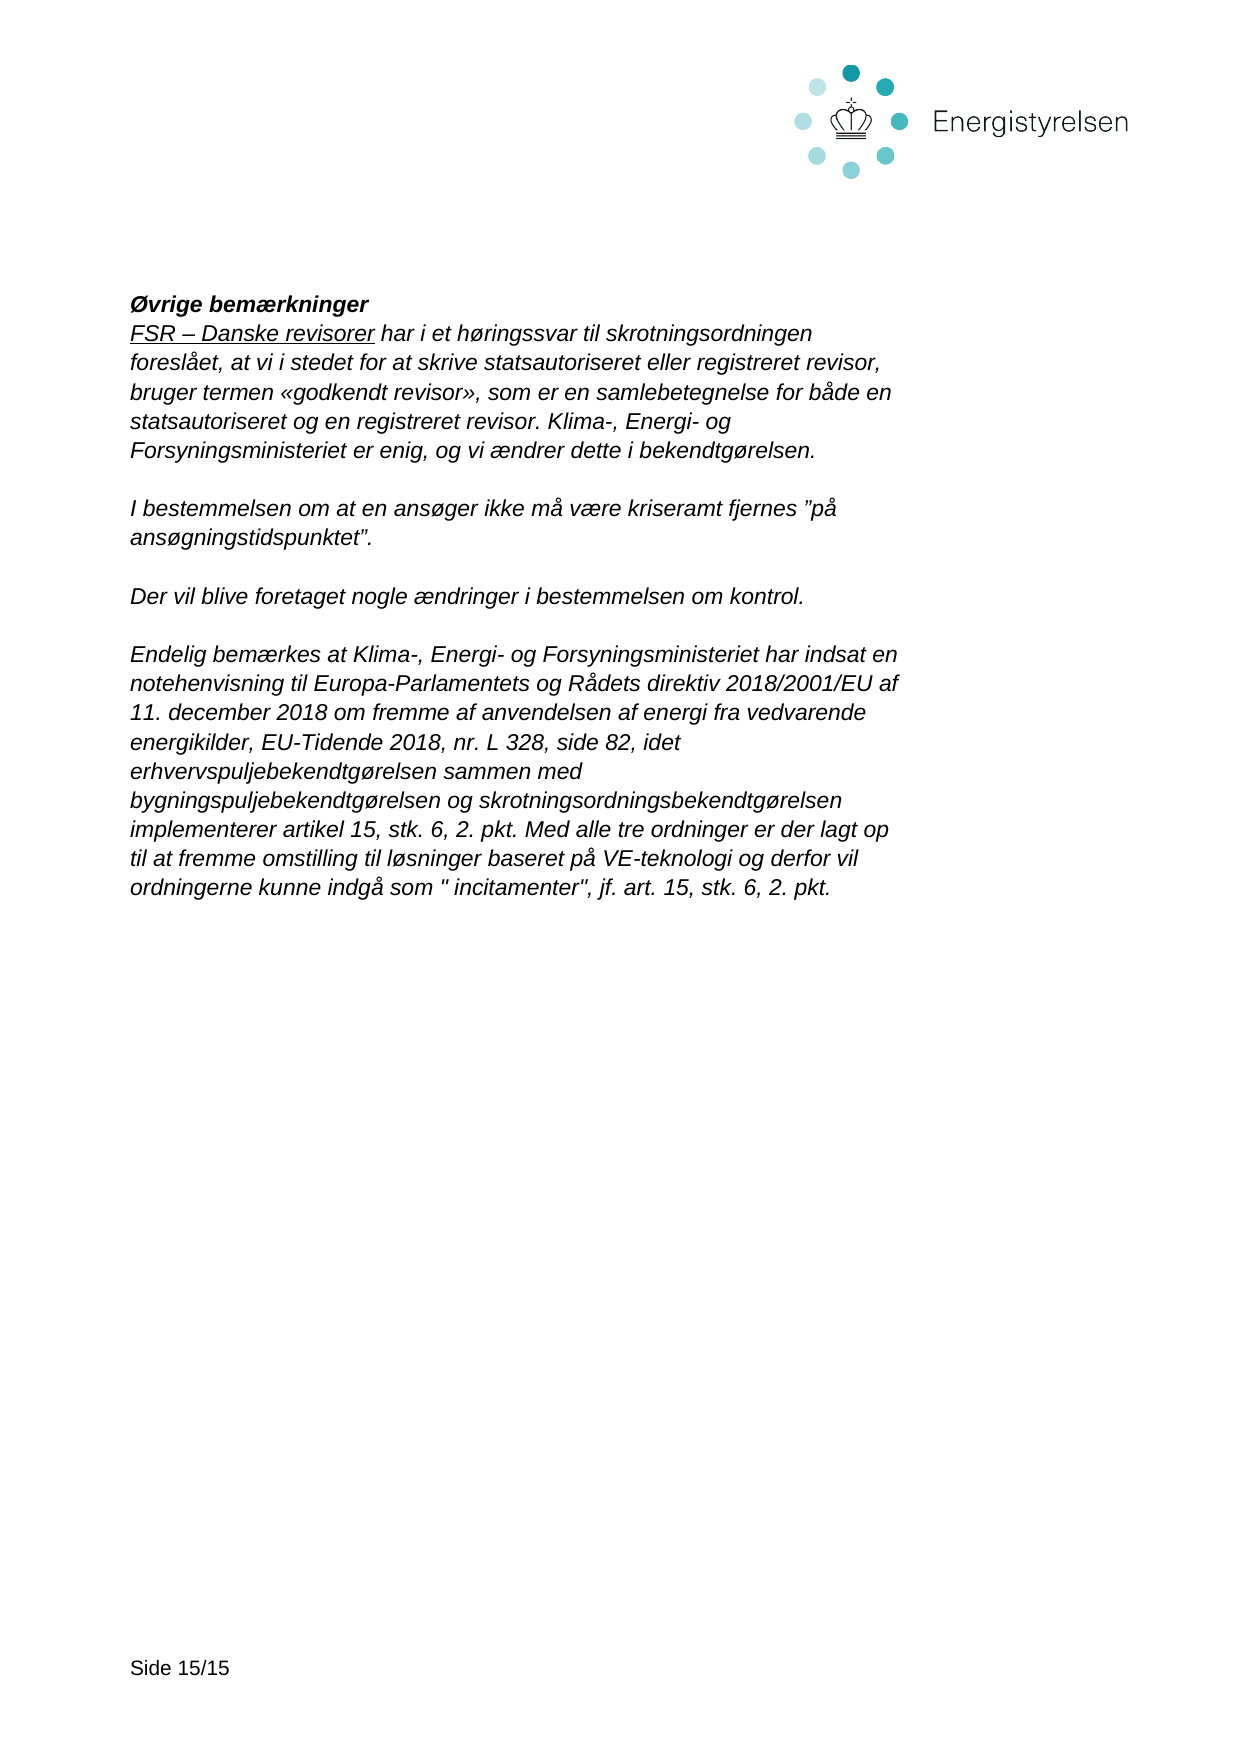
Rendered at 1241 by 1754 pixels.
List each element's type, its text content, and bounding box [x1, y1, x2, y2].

text Endelig bemærkes at Klima-, Energi- og Forsyningsministeriet har indsat en notehenvisning til Europa-Parlamentets og Rådets direktiv 2018/2001/EU af 11. december 2018 om fremme af anvendelsen af energi fra vedvarende energikilder, EU-Tidende 2018, nr. L 328, side 82, idet erhvervspuljebekendtgørelsen sammen med bygningspuljebekendtgørelsen og skrotningsordningsbekendtgørelsen implementerer artikel 15, stk. 6, 2. pkt. Med alle tre ordninger er der lagt op til at fremme omstilling til løsninger baseret på VE-teknologi og derfor vil ordningerne kunne indgå som " incitamenter", jf. art. 15, stk. 6, 2. pkt. [130, 638, 901, 901]
text Øvrige bemærkninger [130, 288, 901, 317]
picture [794, 65, 1130, 179]
text I bestemmelsen om at en ansøger ikke må være kriseramt fjernes ”på ansøgningstidspunktet”. [130, 492, 901, 551]
text FSR – Danske revisorer har i et høringssvar til skrotningsordningen foreslået, at vi i stedet for at skrive statsautoriseret eller registreret revisor, bruger termen «godkendt revisor», som er en samlebetegnelse for både en statsautoriseret og en registreret revisor. Klima-, Energi- og Forsyningsministeriet er enig, og vi ændrer dette i bekendtgørelsen. [130, 317, 901, 463]
text Der vil blive foretaget nogle ændringer i bestemmelsen om kontrol. [130, 580, 901, 609]
